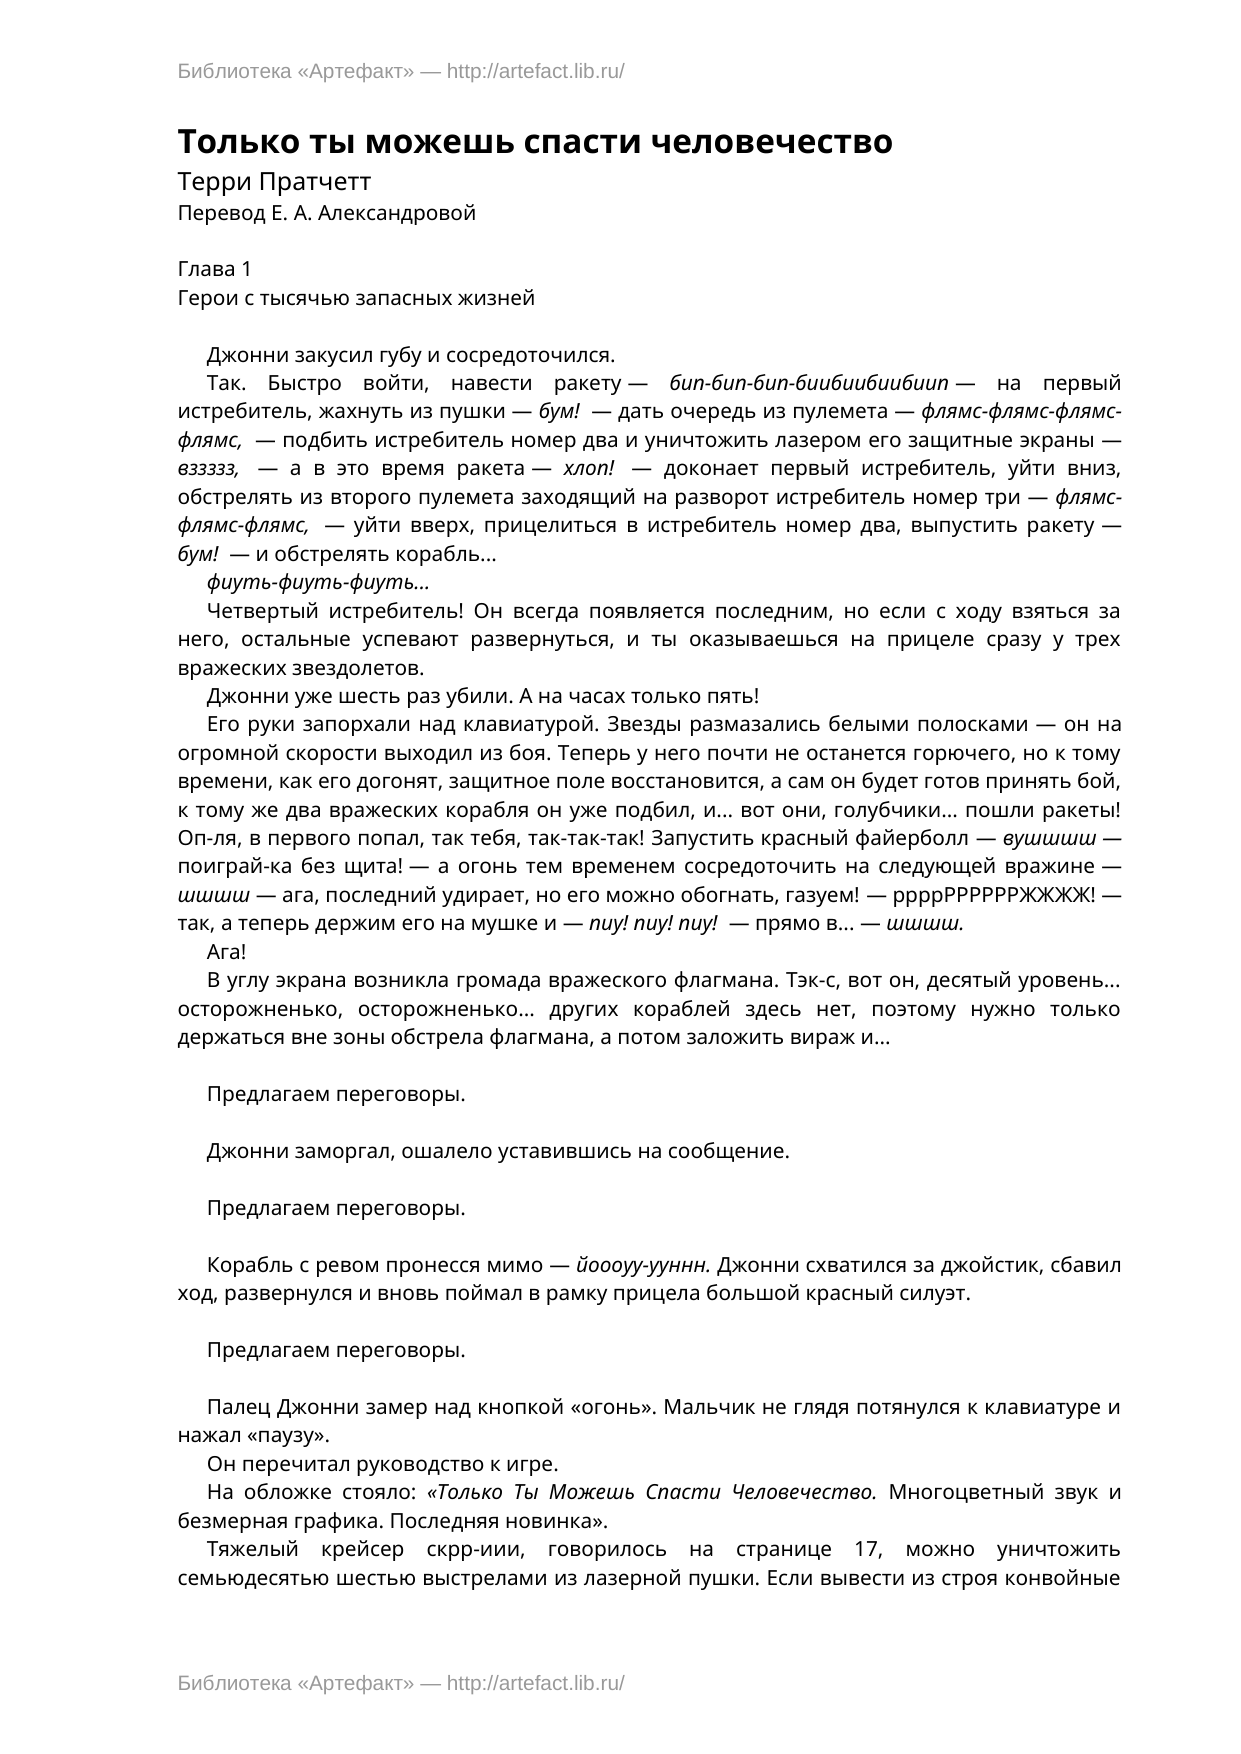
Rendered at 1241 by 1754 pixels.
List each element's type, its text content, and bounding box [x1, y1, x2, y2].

text Ага! [177, 937, 1122, 965]
text Джонни закусил губу и сосредоточился. [177, 340, 1122, 368]
text Перевод Е. А. Александровой [177, 198, 1122, 226]
text Четвертый истребитель! Он всегда появляется последним, но если с ходу взяться за него, остальные успевают развернуться, и ты оказываешься на прицеле сразу у трех вражеских звездолетов. [177, 596, 1122, 681]
text На обложке стояло: «Только Ты Можешь Спасти Человечество. Многоцветный звук и безмерная графика. Последняя новинка». [177, 1477, 1122, 1534]
text Палец Джонни замер над кнопкой «огонь». Мальчик не глядя потянулся к клавиатуре и нажал «паузу». [177, 1392, 1122, 1449]
text Предлагаем переговоры. [177, 1335, 1122, 1363]
text В углу экрана возникла громада вражеского флагмана. Тэк-с, вот он, десятый уровень... осторожненько, осторожненько... других кораблей здесь нет, поэтому нужно только держаться вне зоны обстрела флагмана, а потом заложить вираж и... [177, 965, 1122, 1051]
subtitle Герои с тысячью запасных жизней [177, 283, 1122, 311]
subtitle Только ты можешь спасти человечество [177, 118, 1122, 163]
subtitle Терри Пратчетт [177, 163, 1122, 198]
text Предлагаем переговоры. [177, 1193, 1122, 1221]
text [177, 1534, 1122, 1591]
subtitle Глава 1 [177, 254, 1122, 283]
text Корабль с ревом пронесся мимо — йоооуу-ууннн. Джонни схватился за джойстик, сбавил ход, развернулся и вновь поймал в рамку прицела большой красный силуэт. [177, 1250, 1122, 1307]
text Предлагаем переговоры. [177, 1079, 1122, 1108]
text фиуть-фиуть-фиуть... [177, 567, 1122, 596]
text Так. Быстро войти, навести ракету — бип-бип-бип-биибиибиибиип — на первый истребитель, жахнуть из пушки — бум! — дать очередь из пулемета — флямс-флямс-флямс-флямс, — подбить истребитель номер два и уничтожить лазером его защитные экраны — вззззз, — а в это время ракета — хлоп! — доконает первый истребитель, уйти вниз, обстрелять из второго пулемета заходящий на разворот истребитель номер три — флямс-флямс-флямс, — уйти вверх, прицелиться в истребитель номер два, выпустить ракету — бум! — и обстрелять корабль... [177, 368, 1122, 567]
text Его руки запорхали над клавиатурой. Звезды размазались белыми полосками — он на огромной скорости выходил из боя. Теперь у него почти не останется горючего, но к тому времени, как его догонят, защитное поле восстановится, а сам он будет готов принять бой, к тому же два вражеских корабля он уже подбил, и... вот они, голубчики... пошли ракеты! Оп-ля, в первого попал, так тебя, так-так-так! Запустить красный файерболл — вушшшш — поиграй-ка без щита! — а огонь тем временем сосредоточить на следующей вражине — шшшш — ага, последний удирает, но его можно обогнать, газуем! — ррррРРРРРРЖЖЖЖ! — так, а теперь держим его на мушке и — пиу! пиу! пиу! — прямо в... — шшшш. [177, 709, 1122, 937]
text Джонни уже шесть раз убили. А на часах только пять! [177, 681, 1122, 709]
text Джонни заморгал, ошалело уставившись на сообщение. [177, 1136, 1122, 1164]
text Он перечитал руководство к игре. [177, 1449, 1122, 1477]
